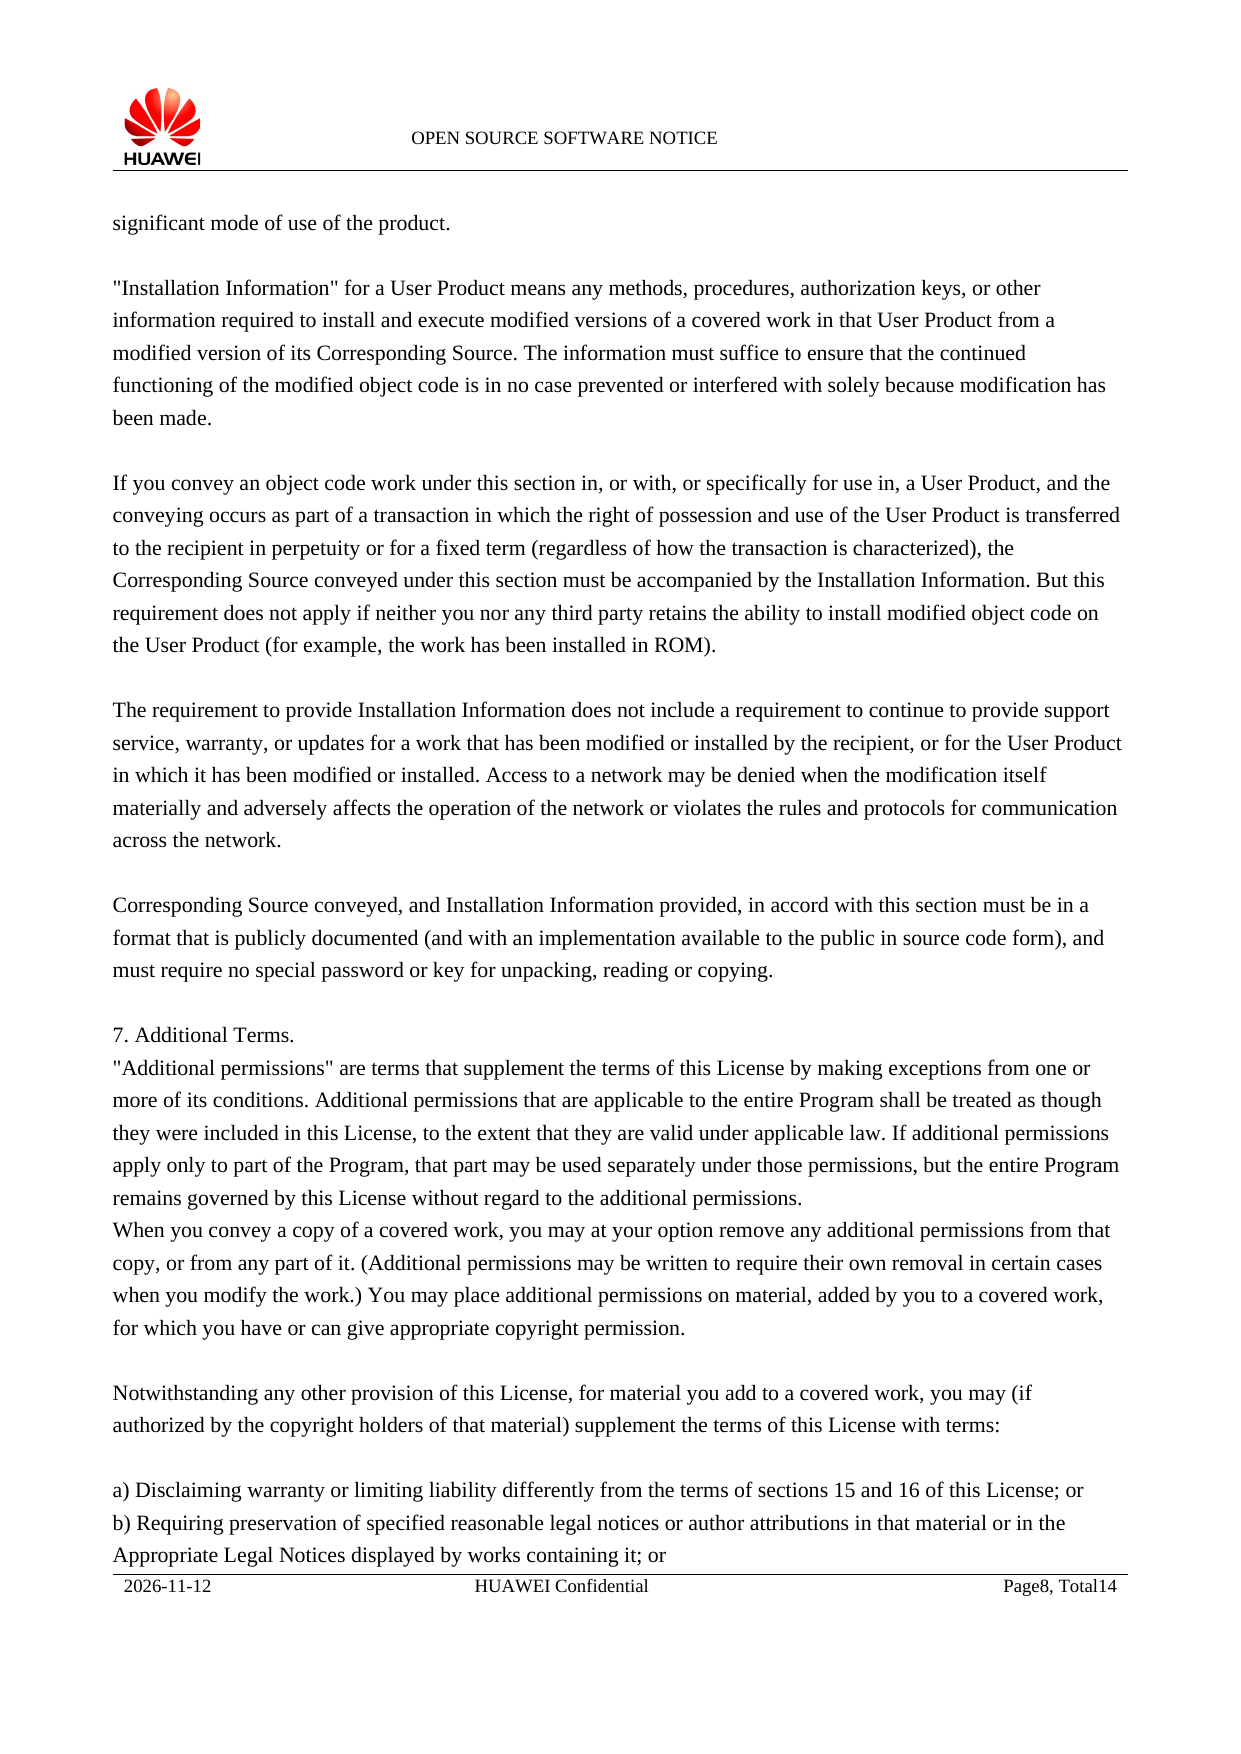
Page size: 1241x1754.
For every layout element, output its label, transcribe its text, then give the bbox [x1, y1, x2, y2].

picture [124, 88, 201, 165]
